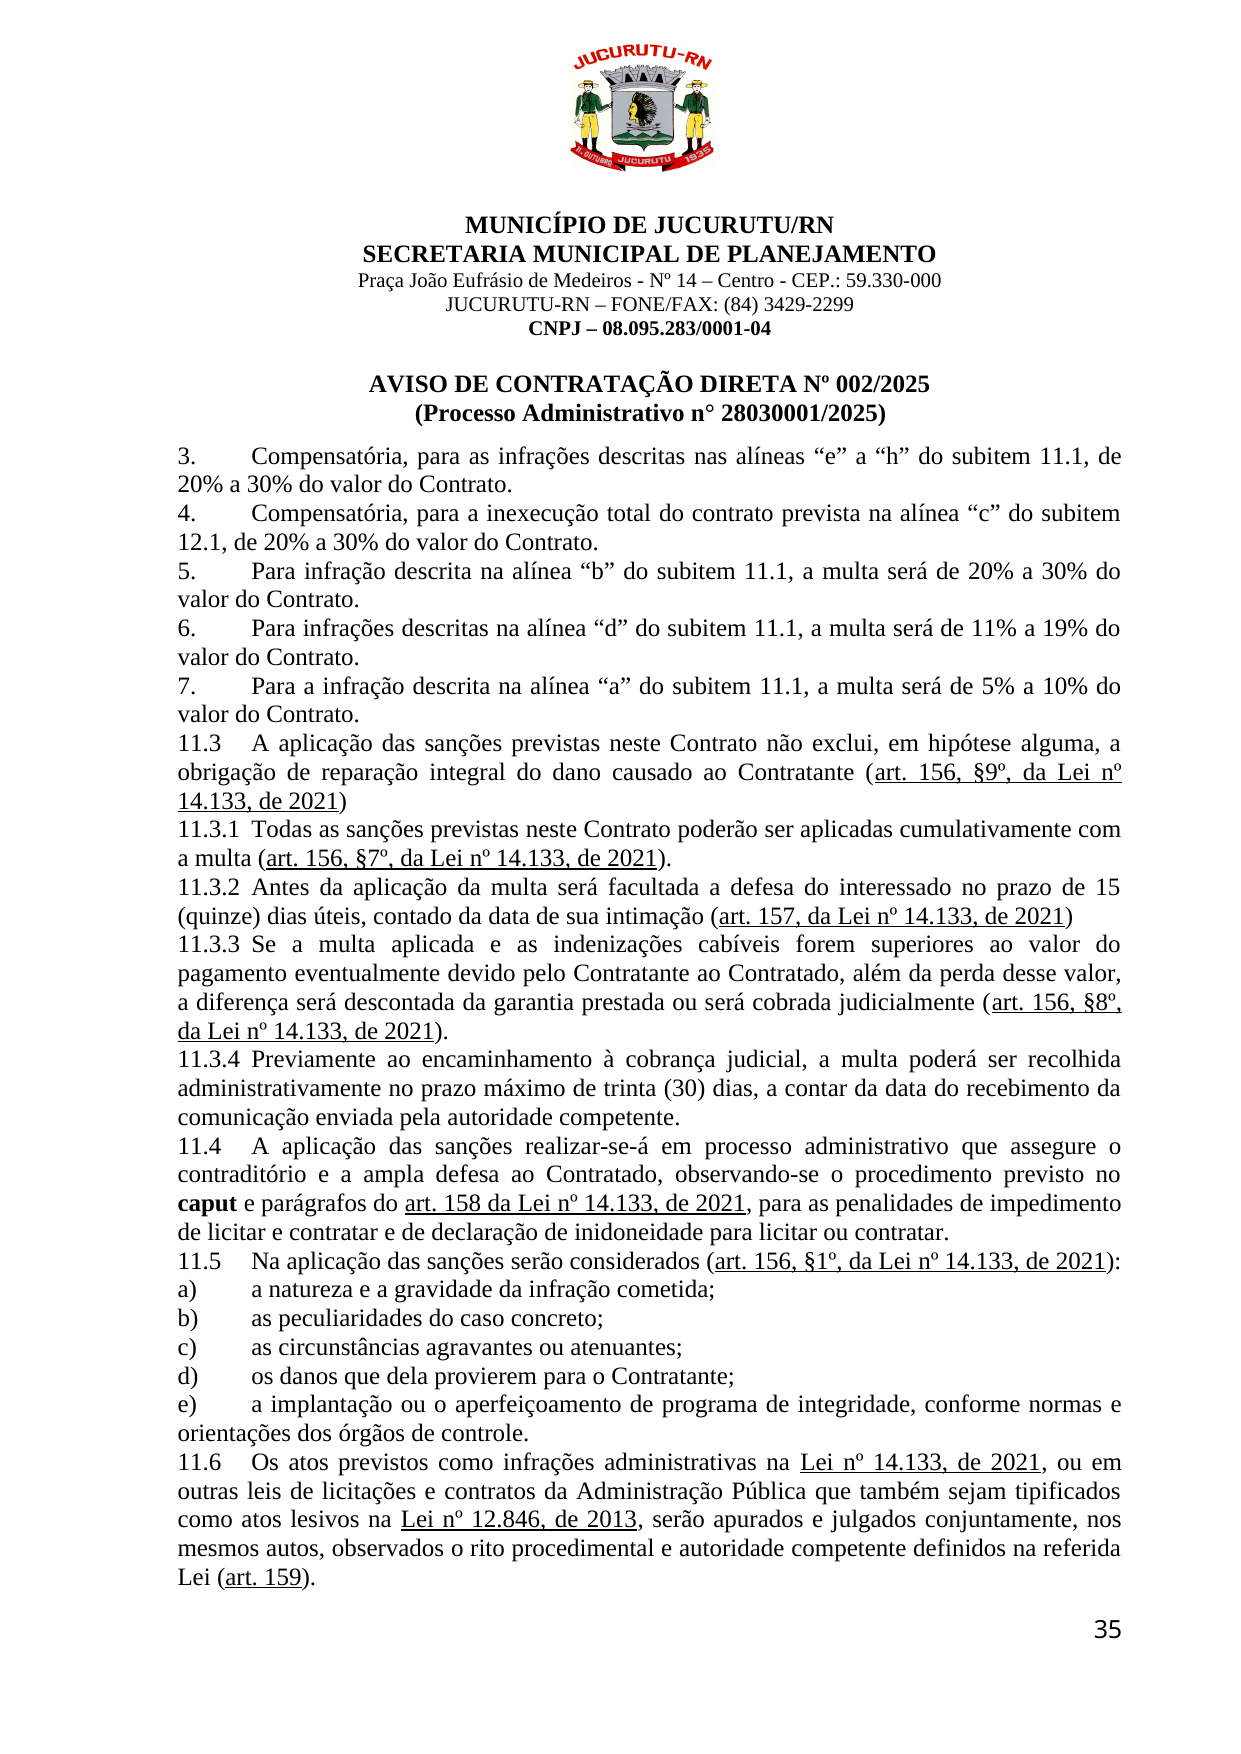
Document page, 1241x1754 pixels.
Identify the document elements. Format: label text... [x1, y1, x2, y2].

list as peculiaridades do caso concreto; [177, 1303, 1122, 1332]
list as circunstâncias agravantes ou atenuantes; [177, 1332, 1122, 1361]
list A aplicação das sanções realizar-se-á em processo administrativo que assegure o contraditório e a ampla defesa ao Contratado, observando-se o procedimento previsto no caput e parágrafos do art. 158 da Lei nº 14.133, de 2021, para as penalidades de impedimento de licitar e contratar e de declaração de inidoneidade para licitar ou contratar. [177, 1131, 1122, 1246]
list Antes da aplicação da multa será facultada a defesa do interessado no prazo de 15 (quinze) dias úteis, contado da data de sua intimação (art. 157, da Lei nº 14.133, de 2021) [177, 872, 1122, 929]
list Compensatória, para a inexecução total do contrato prevista na alínea “c” do subitem 12.1, de 20% a 30% do valor do Contrato. [177, 498, 1122, 556]
list a natureza e a gravidade da infração cometida; [177, 1274, 1122, 1303]
list Para infração descrita na alínea “b” do subitem 11.1, a multa será de 20% a 30% do valor do Contrato. [177, 556, 1122, 613]
list os danos que dela provierem para o Contratante; [177, 1361, 1122, 1389]
list Na aplicação das sanções serão considerados (art. 156, §1º, da Lei nº 14.133, de 2021): [177, 1246, 1122, 1274]
list Todas as sanções previstas neste Contrato poderão ser aplicadas cumulativamente com a multa (art. 156, §7º, da Lei nº 14.133, de 2021). [177, 814, 1122, 872]
list A aplicação das sanções previstas neste Contrato não exclui, em hipótese alguma, a obrigação de reparação integral do dano causado ao Contratante (art. 156, §9º, da Lei nº 14.133, de 2021) [177, 728, 1122, 814]
list Previamente ao encaminhamento à cobrança judicial, a multa poderá ser recolhida administrativamente no prazo máximo de trinta (30) dias, a contar da data do recebimento da comunicação enviada pela autoridade competente. [177, 1044, 1122, 1131]
list Para a infração descrita na alínea “a” do subitem 11.1, a multa será de 5% a 10% do valor do Contrato. [177, 671, 1122, 728]
list Compensatória, para as infrações descritas nas alíneas “e” a “h” do subitem 11.1, de 20% a 30% do valor do Contrato. [177, 441, 1122, 498]
list a implantação ou o aperfeiçoamento de programa de integridade, conforme normas e orientações dos órgãos de controle. [177, 1389, 1122, 1447]
list Se a multa aplicada e as indenizações cabíveis forem superiores ao valor do pagamento eventualmente devido pelo Contratante ao Contratado, além da perda desse valor, a diferença será descontada da garantia prestada ou será cobrada judicialmente (art. 156, §8º, da Lei nº 14.133, de 2021). [177, 929, 1122, 1044]
list Os atos previstos como infrações administrativas na Lei nº 14.133, de 2021, ou em outras leis de licitações e contratos da Administração Pública que também sejam tipificados como atos lesivos na Lei nº 12.846, de 2013, serão apurados e julgados conjuntamente, nos mesmos autos, observados o rito procedimental e autoridade competente definidos na referida Lei (art. 159). [177, 1447, 1122, 1591]
list Para infrações descritas na alínea “d” do subitem 11.1, a multa será de 11% a 19% do valor do Contrato. [177, 613, 1122, 671]
